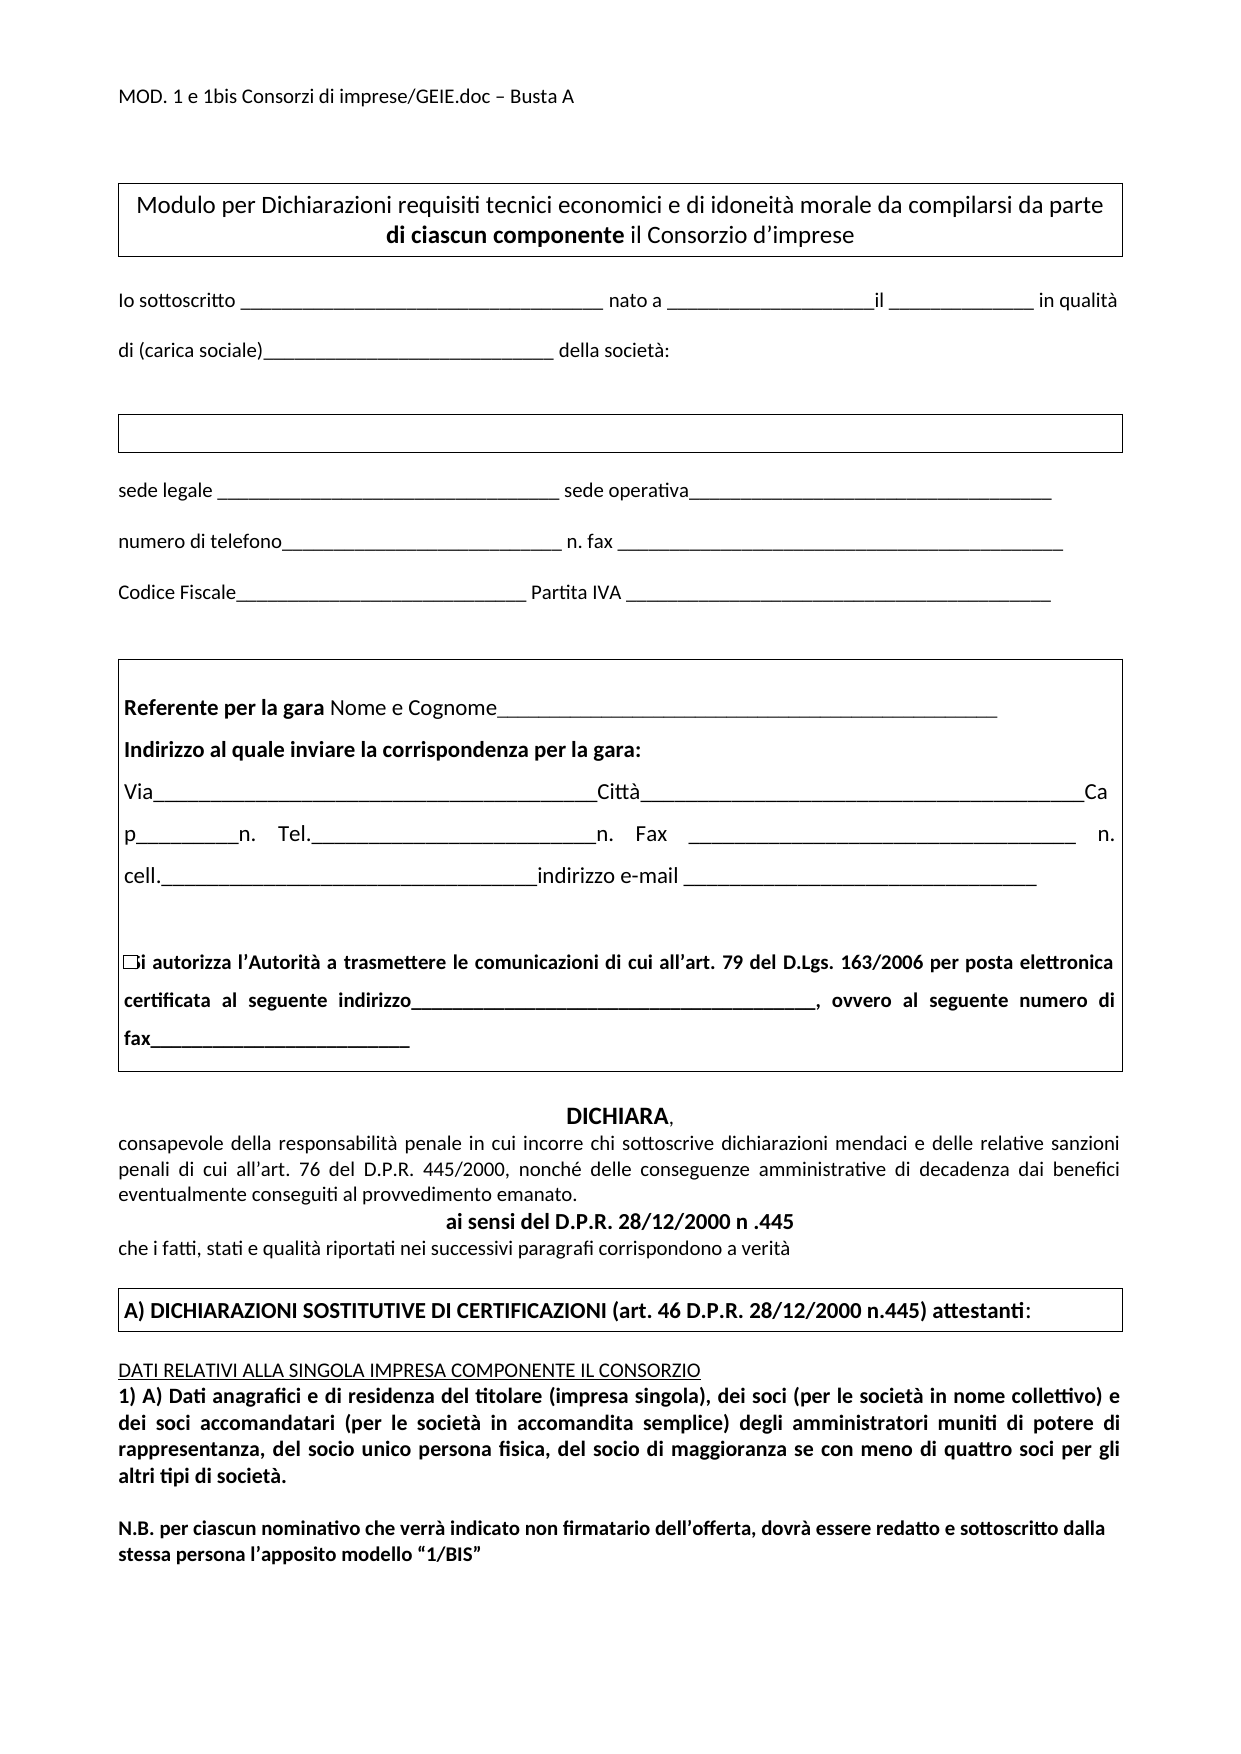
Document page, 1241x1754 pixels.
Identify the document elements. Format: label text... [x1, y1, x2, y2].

text N.B. per ciascun nominativo che verrà indicato non firmatario dell’offerta, dovrà essere redatto e sottoscritto dalla stessa persona l’apposito modello “1/BIS” [118, 1516, 1122, 1566]
text ai sensi del D.P.R. 28/12/2000 n .445 [118, 1207, 1122, 1235]
text sede legale _________________________________ sede operativa___________________________________ [118, 477, 1122, 503]
table_header [119, 415, 1122, 451]
text Io sottoscritto ___________________________________ nato a ____________________il ______________ in qualità di (carica sociale)____________________________ della società: [118, 287, 1122, 363]
text DATI RELATIVI ALLA SINGOLA IMPRESA COMPONENTE IL CONSORZIO [118, 1357, 1122, 1382]
table_header Referente per la gara Nome e Cognome________________________________________________ Indirizzo al quale inviare la corrispondenza per la gara: Via_______________________________________Città_______________________________________Cap_________n. Tel._________________________n. Fax __________________________________ n. cell._________________________________indirizzo e-mail _______________________________ Si autorizza l’Autorità a trasmettere le comunicazioni di cui all’art. 79 del D.Lgs. 163/2006 per posta elettronica certificata al seguente indirizzo_______________________________________, ovvero al seguente numero di fax_________________________ [119, 660, 1122, 1071]
text 1) A) Dati anagrafici e di residenza del titolare (impresa singola), dei soci (per le società in nome collettivo) e dei soci accomandatari (per le società in accomandita semplice) degli amministratori muniti di potere di rappresentanza, del socio unico persona fisica, del socio di maggioranza se con meno di quattro soci per gli altri tipi di società. [118, 1382, 1122, 1489]
text consapevole della responsabilità penale in cui incorre chi sottoscrive dichiarazioni mendaci e delle relative sanzioni penali di cui all’art. 76 del D.P.R. 445/2000, nonché delle conseguenze amministrative di decadenza dai benefici eventualmente conseguiti al provvedimento emanato. [118, 1131, 1122, 1207]
text che i fatti, stati e qualità riportati nei successivi paragrafi corrispondono a verità [118, 1235, 1122, 1260]
text Codice Fiscale____________________________ Partita IVA _________________________________________ [118, 579, 1122, 604]
table_header A) DICHIARAZIONI SOSTITUTIVE DI CERTIFICAZIONI (art. 46 D.P.R. 28/12/2000 n.445) attestanti: [119, 1289, 1122, 1331]
text DICHIARA, [118, 1100, 1122, 1131]
table_header Modulo per Dichiarazioni requisiti tecnici economici e di idoneità morale da compilarsi da parte di ciascun componente il Consorzio d’imprese [119, 184, 1122, 256]
text numero di telefono___________________________ n. fax ___________________________________________ [118, 528, 1122, 553]
